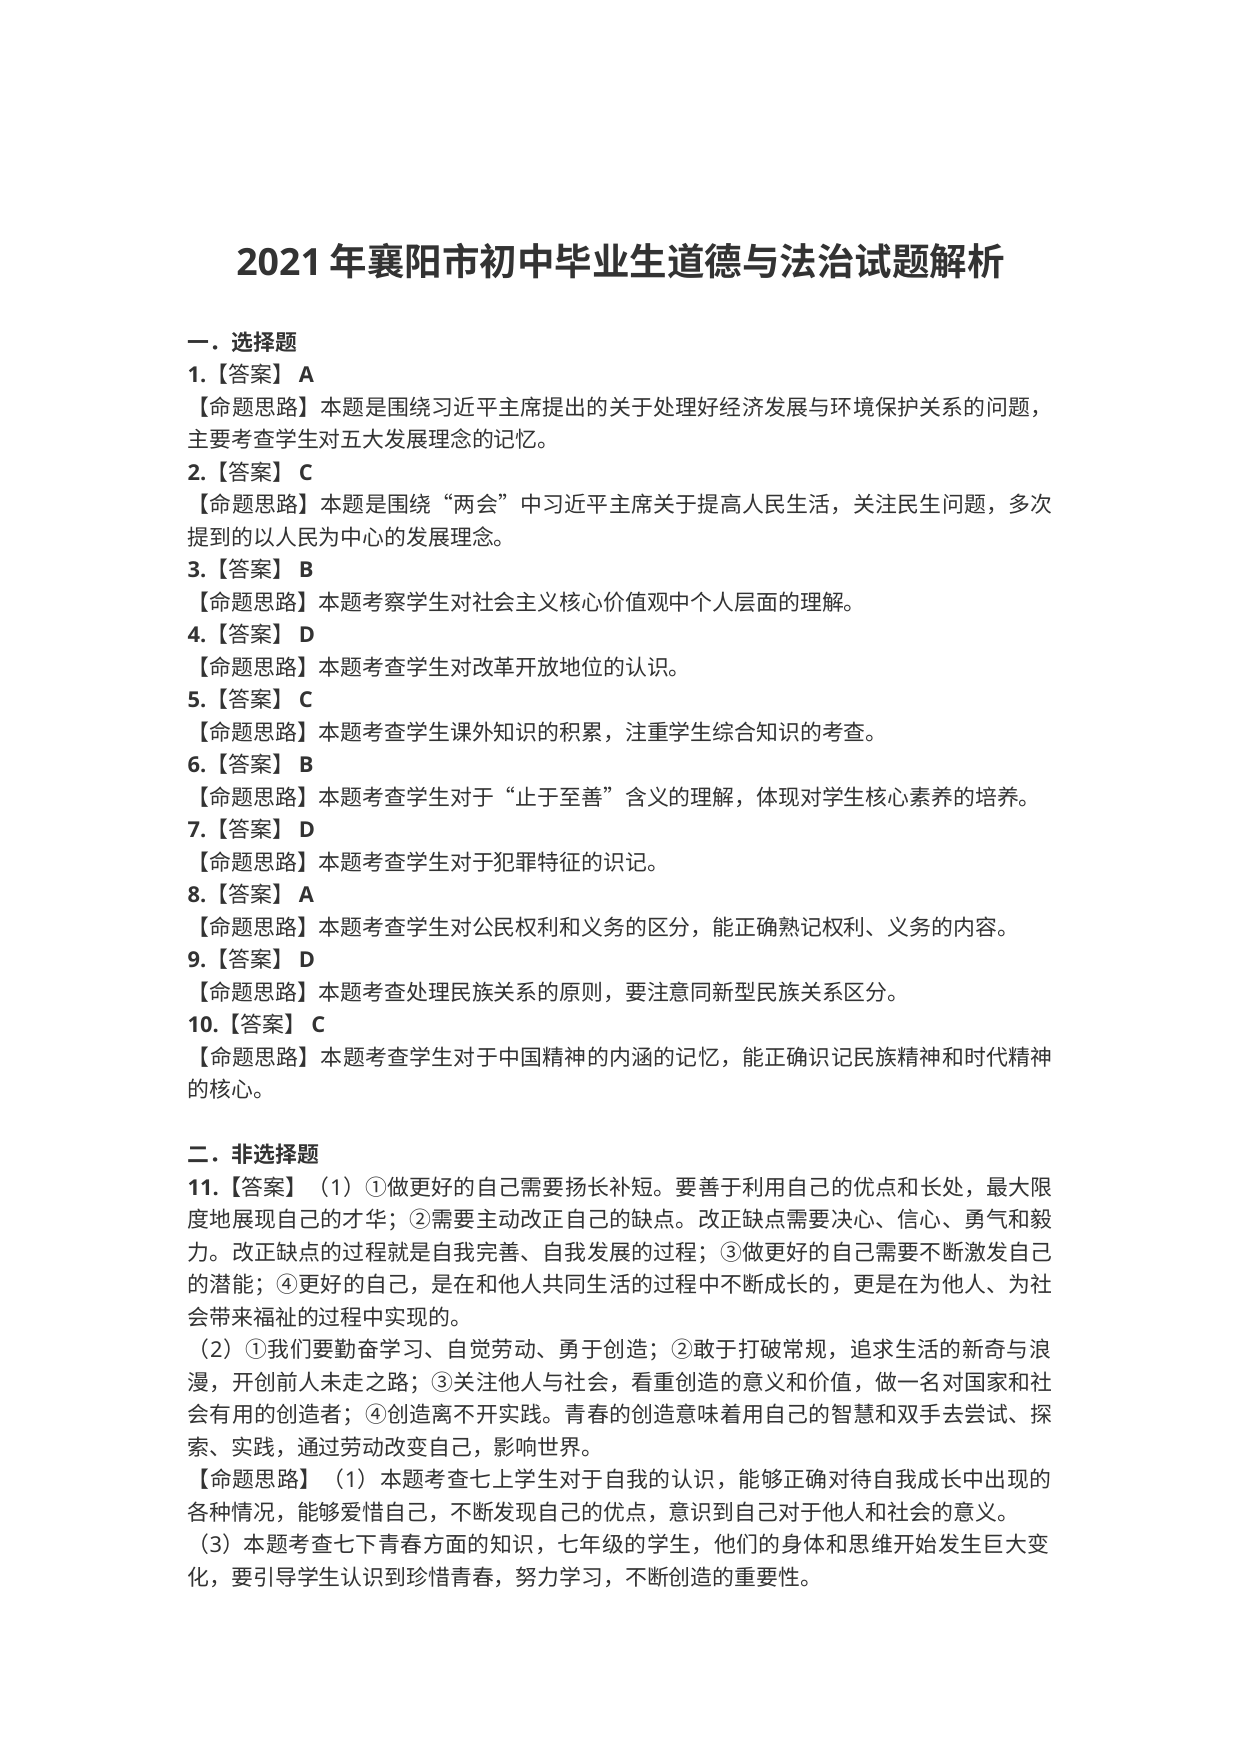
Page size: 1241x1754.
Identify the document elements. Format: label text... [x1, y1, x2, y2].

text 3.【答案】 B [299, 552, 1053, 584]
text （2）①我们要勤奋学习、自觉劳动、勇于创造；②敢于打破常规，追求生活的新奇与浪漫，开创前人未走之路；③关注他人与社会，看重创造的意义和价值，做一名对国家和社会有用的创造者；④创造离不开实践。青春的创造意味着用自己的智慧和双手去尝试、探索、实践，通过劳动改变自己，影响世界。 [187, 1332, 1053, 1462]
text 【命题思路】本题考察学生对社会主义核心价值观中个人层面的理解。 [187, 584, 1053, 617]
text 4.【答案】 D [299, 617, 1053, 649]
text 【命题思路】本题是围绕习近平主席提出的关于处理好经济发展与环境保护关系的问题，主要考查学生对五大发展理念的记忆。 [187, 389, 1053, 454]
text 【命题思路】（1）本题考查七上学生对于自我的认识，能够正确对待自我成长中出现的各种情况，能够爱惜自己，不断发现自己的优点，意识到自己对于他人和社会的意义。 [187, 1462, 1053, 1527]
text 【命题思路】本题考查处理民族关系的原则，要注意同新型民族关系区分。 [187, 974, 1053, 1007]
list 本题考查七下青春方面的知识，七年级的学生，他们的身体和思维开始发生巨大变化，要引导学生认识到珍惜青春，努力学习，不断创造的重要性。 [187, 1527, 1053, 1592]
text 【命题思路】本题考查学生课外知识的积累，注重学生综合知识的考查。 [187, 714, 1053, 747]
text 6.【答案】 B [299, 747, 1053, 779]
text 【命题思路】本题考查学生对于“止于至善”含义的理解，体现对学生核心素养的培养。 [187, 779, 1053, 812]
text 【命题思路】本题考查学生对改革开放地位的认识。 [187, 649, 1053, 682]
text 二．非选择题 [187, 1137, 1053, 1169]
text 【命题思路】本题是围绕“两会”中习近平主席关于提高人民生活，关注民生问题，多次提到的以人民为中心的发展理念。 [187, 487, 1053, 552]
text 7.【答案】 D [299, 812, 1053, 844]
text 11.【答案】（1）①做更好的自己需要扬长补短。要善于利用自己的优点和长处，最大限度地展现自己的才华；②需要主动改正自己的缺点。改正缺点需要决心、信心、勇气和毅力。改正缺点的过程就是自我完善、自我发展的过程；③做更好的自己需要不断激发自己的潜能；④更好的自己，是在和他人共同生活的过程中不断成长的，更是在为他人、为社会带来福祉的过程中实现的。 [187, 1169, 1053, 1332]
text 一．选择题 [187, 324, 1053, 357]
text 10.【答案】 C [311, 1007, 1053, 1039]
text 2021年襄阳市初中毕业生道德与法治试题解析 [187, 227, 1053, 292]
text 9.【答案】 D [299, 942, 1053, 974]
text 5.【答案】 C [299, 682, 1053, 714]
text 2.【答案】 C [187, 454, 1053, 487]
text 【命题思路】本题考查学生对于犯罪特征的识记。 [187, 844, 1053, 877]
text 1.【答案】 A [299, 357, 1053, 389]
text 【命题思路】本题考查学生对公民权利和义务的区分，能正确熟记权利、义务的内容。 [187, 909, 1053, 942]
text 【命题思路】本题考查学生对于中国精神的内涵的记忆，能正确识记民族精神和时代精神的核心。 [187, 1039, 1053, 1104]
text 8.【答案】 A [299, 877, 1053, 909]
